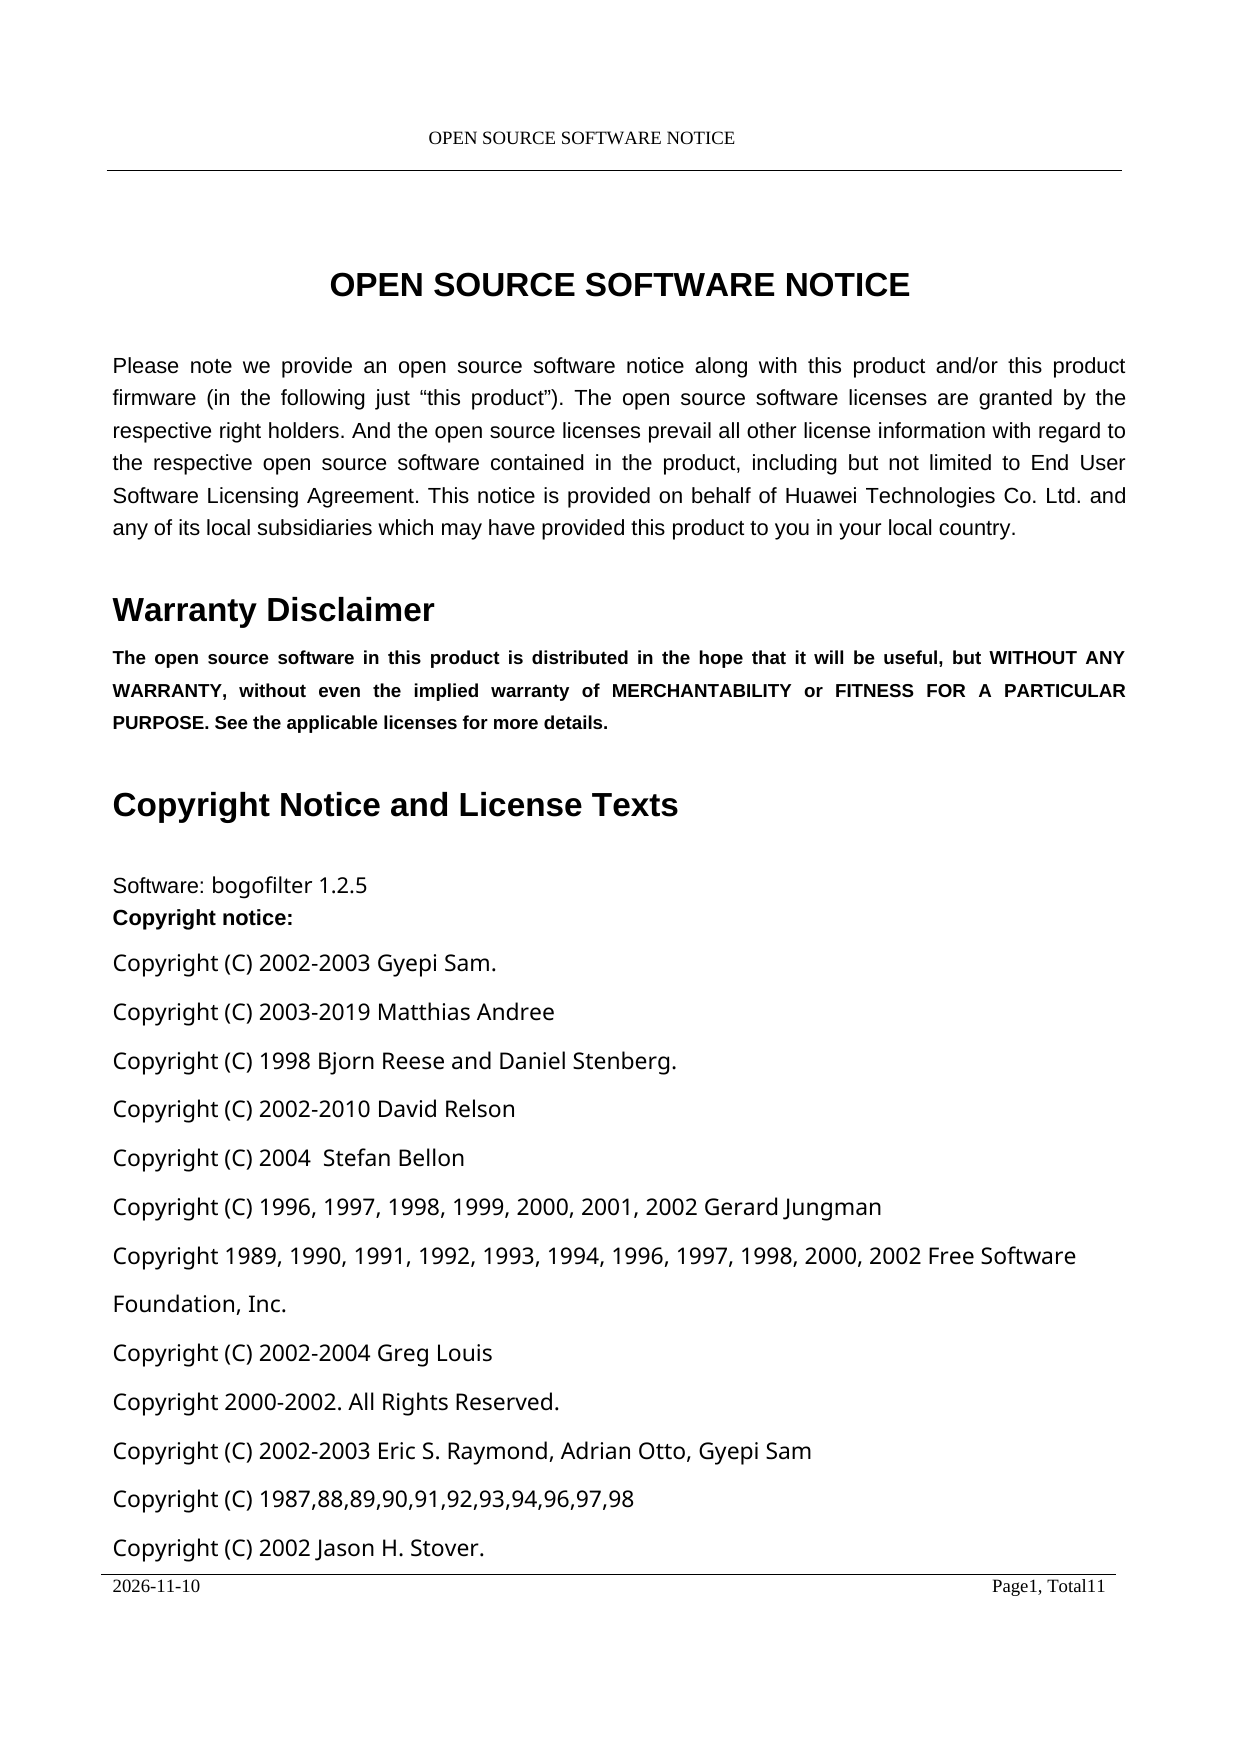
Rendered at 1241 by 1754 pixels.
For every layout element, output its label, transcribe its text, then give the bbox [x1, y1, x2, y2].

text The open source software in this product is distributed in the hope that it will be useful, but WITHOUT ANY WARRANTY, without even the implied warranty of MERCHANTABILITY or FITNESS FOR A PARTICULAR PURPOSE. See the applicable licenses for more details. [112, 641, 1128, 739]
text OPEN SOURCE SOFTWARE NOTICE [112, 251, 1128, 316]
text Please note we provide an open source software notice along with this product and/or this product firmware (in the following just “this product”). The open source software licenses are granted by the respective right holders. And the open source licenses prevail all other license information with regard to the respective open source software contained in the product, including but not limited to End User Software Licensing Agreement. This notice is provided on behalf of Huawei Technologies Co. Ltd. and any of its local subsidiaries which may have provided this product to you in your local country. [112, 349, 1128, 544]
text Software: bogofilter 1.2.5 [112, 869, 1128, 901]
text Warranty Disclaimer [112, 576, 1128, 641]
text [112, 947, 1128, 1564]
text Copyright Notice and License Texts [112, 771, 1128, 836]
text Copyright notice: [112, 901, 1128, 934]
